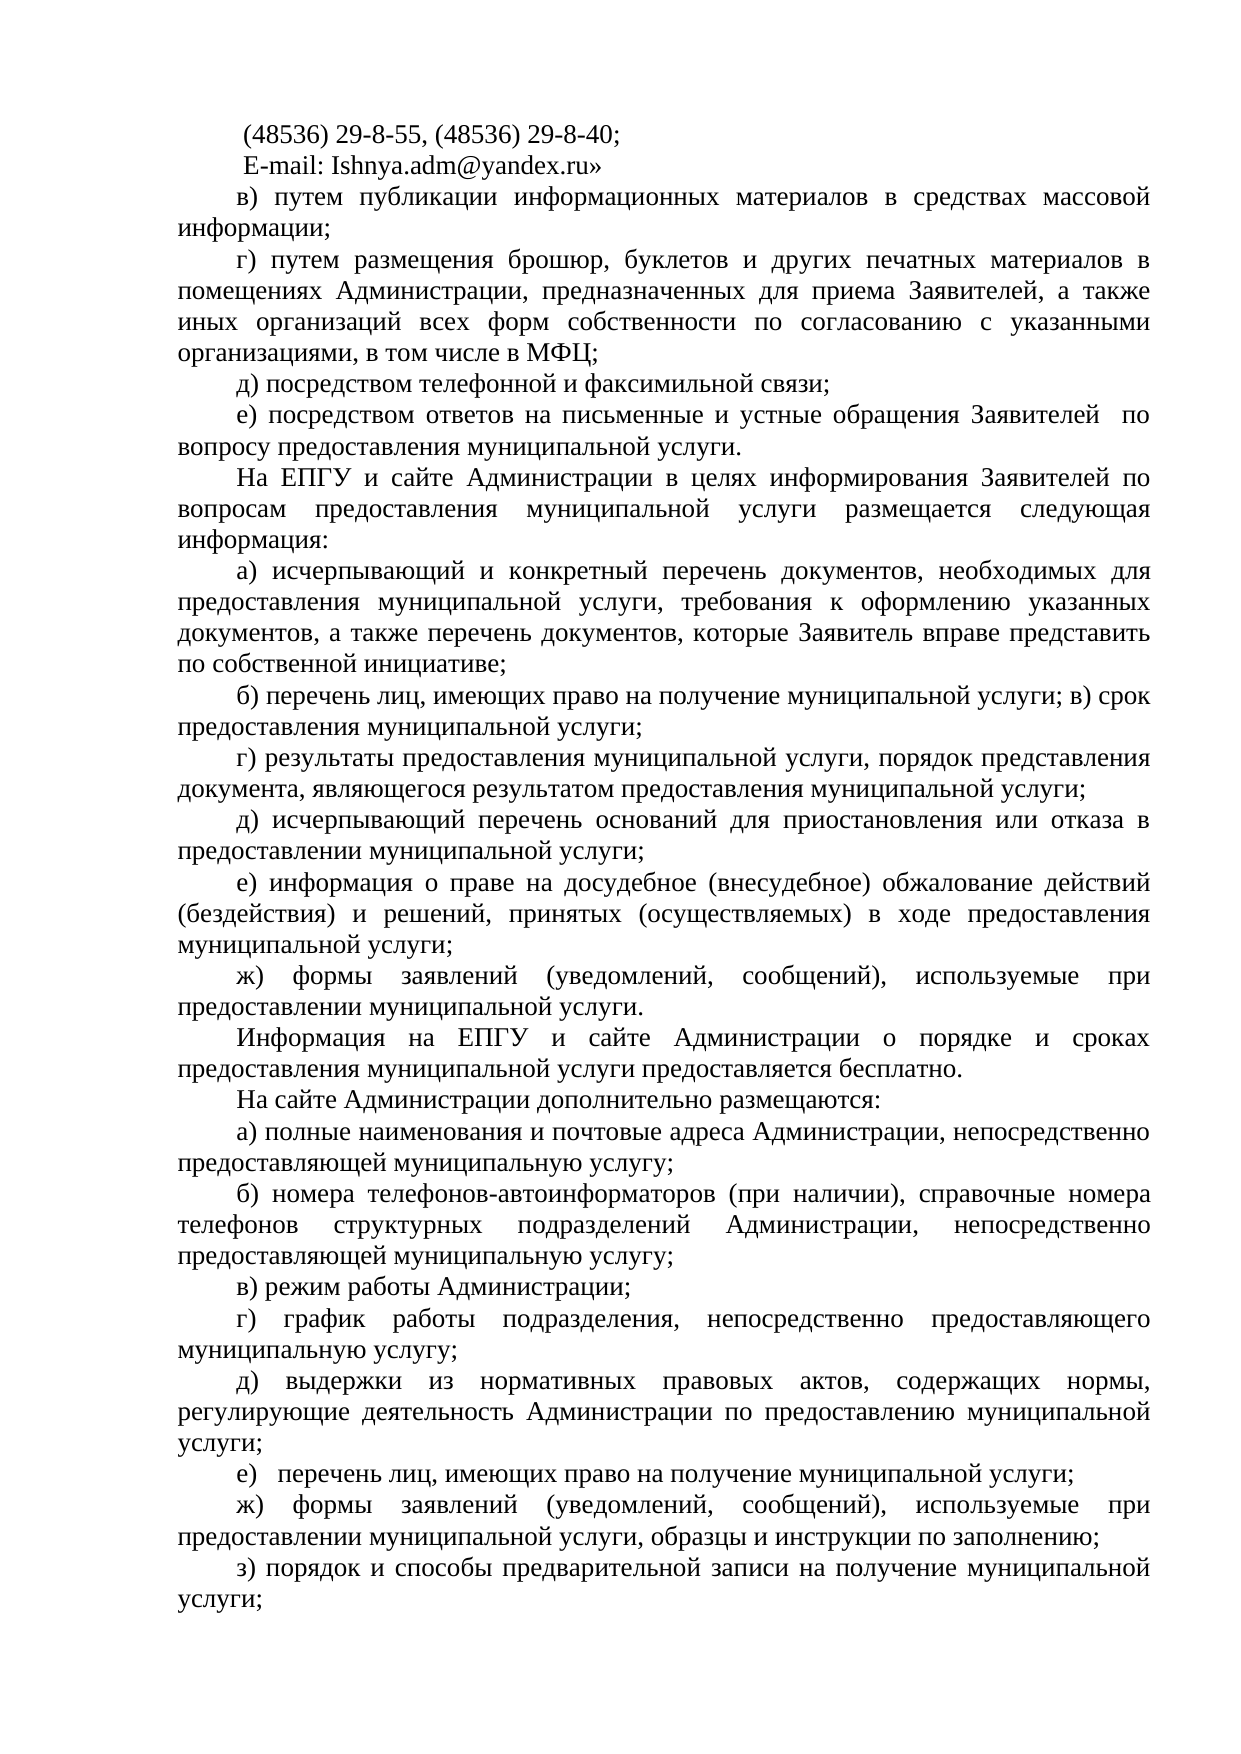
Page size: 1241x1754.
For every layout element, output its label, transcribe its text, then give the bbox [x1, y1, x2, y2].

list г) график работы подразделения, непосредственно предоставляющего муниципальную услугу; [177, 1302, 1152, 1364]
list д) выдержки из нормативных правовых актов, содержащих нормы, регулирующие деятельность Администрации по предоставлению муниципальной услуги; [177, 1364, 1152, 1457]
list д) посредством телефонной и факсимильной связи; [177, 367, 1152, 398]
list На сайте Администрации дополнительно размещаются: [177, 1084, 1152, 1115]
list е) посредством ответов на письменные и устные обращения Заявителей по вопросу предоставления муниципальной услуги. [177, 398, 1152, 461]
list ж) формы заявлений (уведомлений, сообщений), используемые при предоставлении муниципальной услуги. [177, 959, 1152, 1021]
list в) путем публикации информационных материалов в средствах массовой информации; [177, 180, 1152, 243]
list б) перечень лиц, имеющих право на получение муниципальной услуги; в) срок предоставления муниципальной услуги; [177, 679, 1152, 741]
list (48536) 29-8-55, (48536) 29-8-40; [177, 118, 1152, 149]
list б) номера телефонов-автоинформаторов (при наличии), справочные номера телефонов структурных подразделений Администрации, непосредственно предоставляющей муниципальную услугу; [177, 1177, 1152, 1271]
list Е-mail: Ishnya.adm@yandex.ru» [177, 149, 1152, 180]
list а) полные наименования и почтовые адреса Администрации, непосредственно предоставляющей муниципальную услугу; [177, 1115, 1152, 1177]
list г) путем размещения брошюр, буклетов и других печатных материалов в помещениях Администрации, предназначенных для приема Заявителей, а также иных организаций всех форм собственности по согласованию с указанными организациями, в том числе в МФЦ; [177, 243, 1152, 367]
list в) режим работы Администрации; [177, 1271, 1152, 1302]
list з) порядок и способы предварительной записи на получение муниципальной услуги; [177, 1551, 1152, 1613]
list Информация на ЕПГУ и сайте Администрации о порядке и сроках предоставления муниципальной услуги предоставляется бесплатно. [177, 1021, 1152, 1084]
list а) исчерпывающий и конкретный перечень документов, необходимых для предоставления муниципальной услуги, требования к оформлению указанных документов, а также перечень документов, которые Заявитель вправе представить по собственной инициативе; [177, 554, 1152, 679]
list д) исчерпывающий перечень оснований для приостановления или отказа в предоставлении муниципальной услуги; [177, 803, 1152, 866]
list На ЕПГУ и сайте Администрации в целях информирования Заявителей по вопросам предоставления муниципальной услуги размещается следующая информация: [177, 461, 1152, 554]
list ж) формы заявлений (уведомлений, сообщений), используемые при предоставлении муниципальной услуги, образцы и инструкции по заполнению; [177, 1488, 1152, 1551]
list г) результаты предоставления муниципальной услуги, порядок представления документа, являющегося результатом предоставления муниципальной услуги; [177, 741, 1152, 803]
list е) информация о праве на досудебное (внесудебное) обжалование действий (бездействия) и решений, принятых (осуществляемых) в ходе предоставления муниципальной услуги; [177, 866, 1152, 959]
list е) перечень лиц, имеющих право на получение муниципальной услуги; [177, 1457, 1152, 1488]
